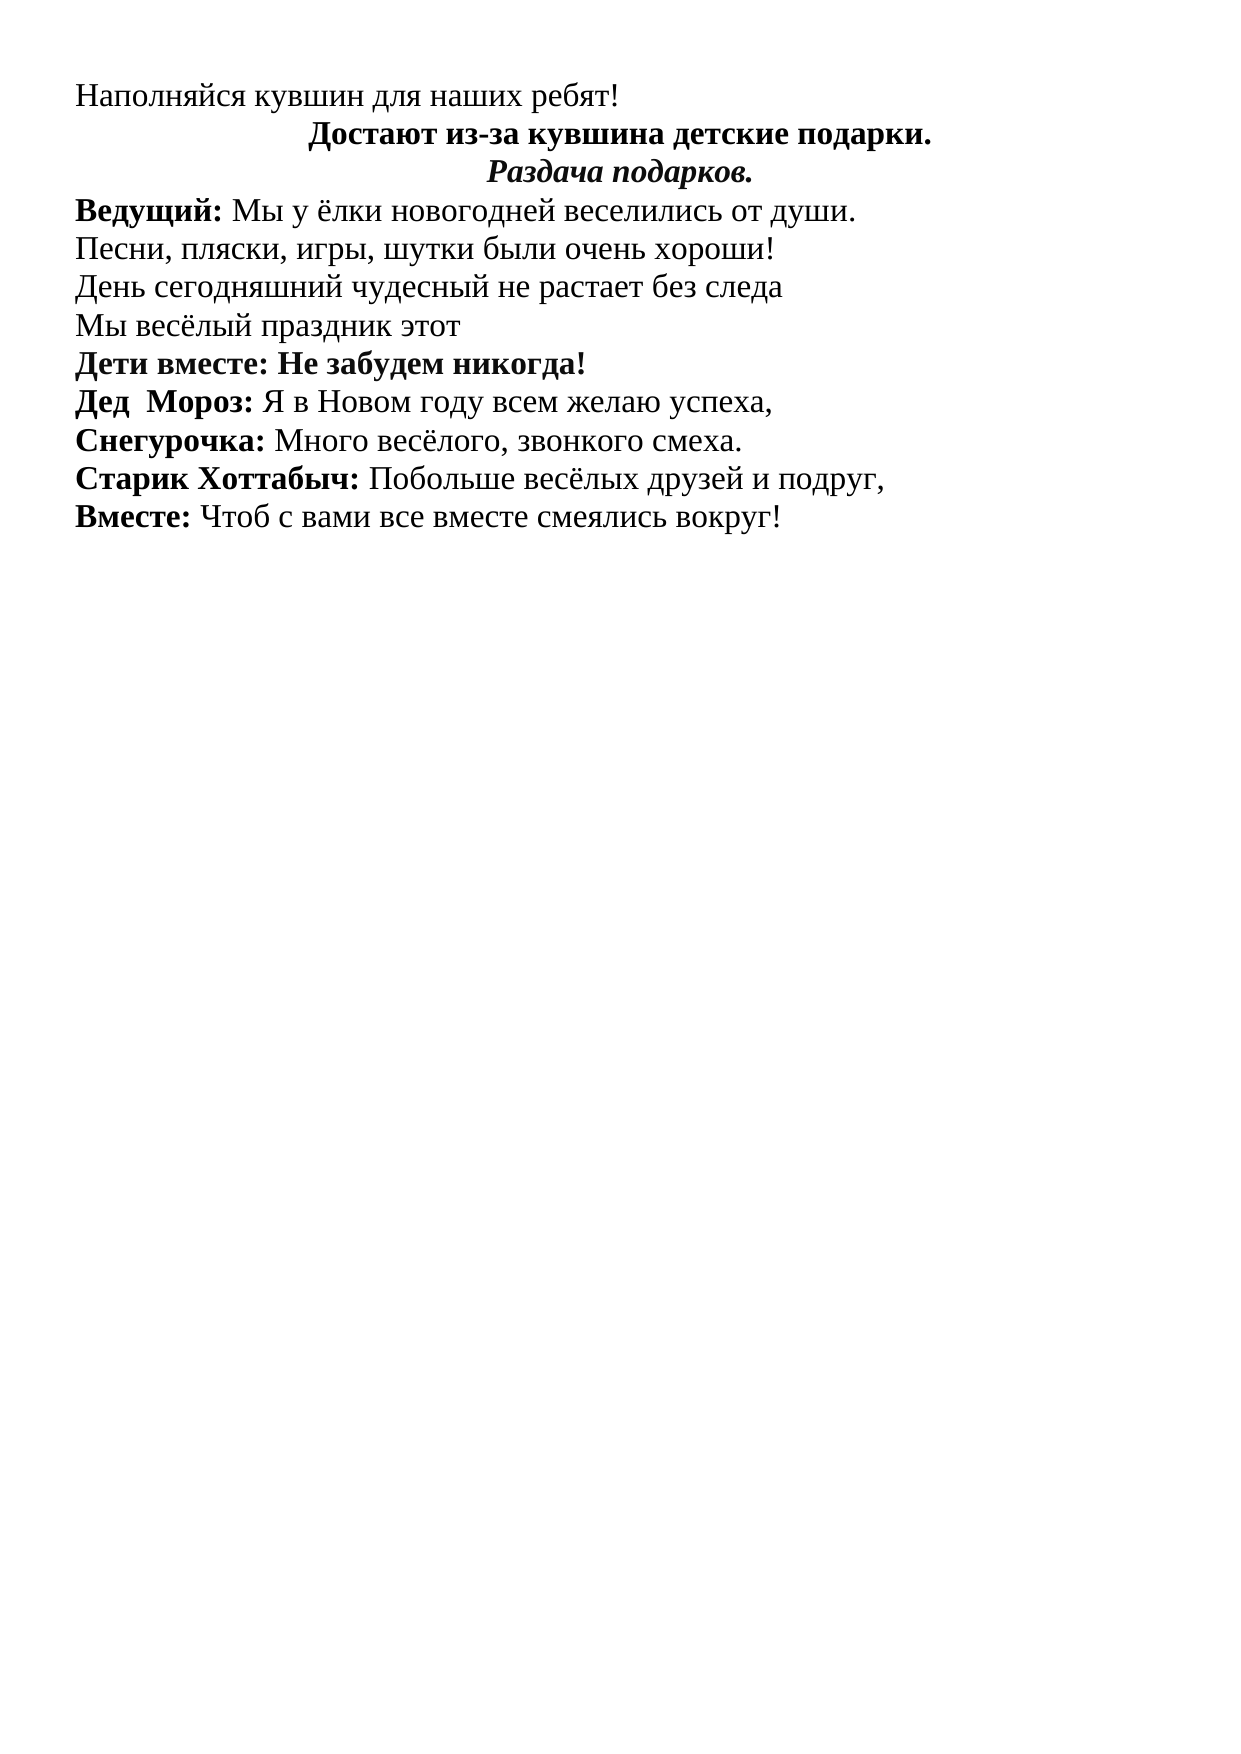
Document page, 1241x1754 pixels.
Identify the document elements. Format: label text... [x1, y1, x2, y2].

text День сегодняшний чудесный не растает без следа [75, 267, 1165, 305]
text Вместе: Чтоб с вами все вместе смеялись вокруг! [75, 497, 1165, 535]
text Старик Хоттабыч: Побольше весёлых друзей и подруг, [75, 458, 1165, 497]
text Достают из-за кувшина детские подарки. [75, 113, 1165, 152]
text Песни, пляски, игры, шутки были очень хороши! [75, 228, 1165, 267]
text Дети вместе: Не забудем никогда! [75, 343, 1165, 382]
text Снегурочка: Много весёлого, звонкого смеха. [75, 420, 1165, 458]
text Дед Мороз: Я в Новом году всем желаю успеха, [75, 382, 1165, 420]
text Наполняйся кувшин для наших ребят! [75, 75, 1165, 113]
text Ведущий: Мы у ёлки новогодней веселились от души. [75, 190, 1165, 228]
text Мы весёлый праздник этот [75, 305, 1165, 343]
text Раздача подарков. [75, 152, 1165, 190]
